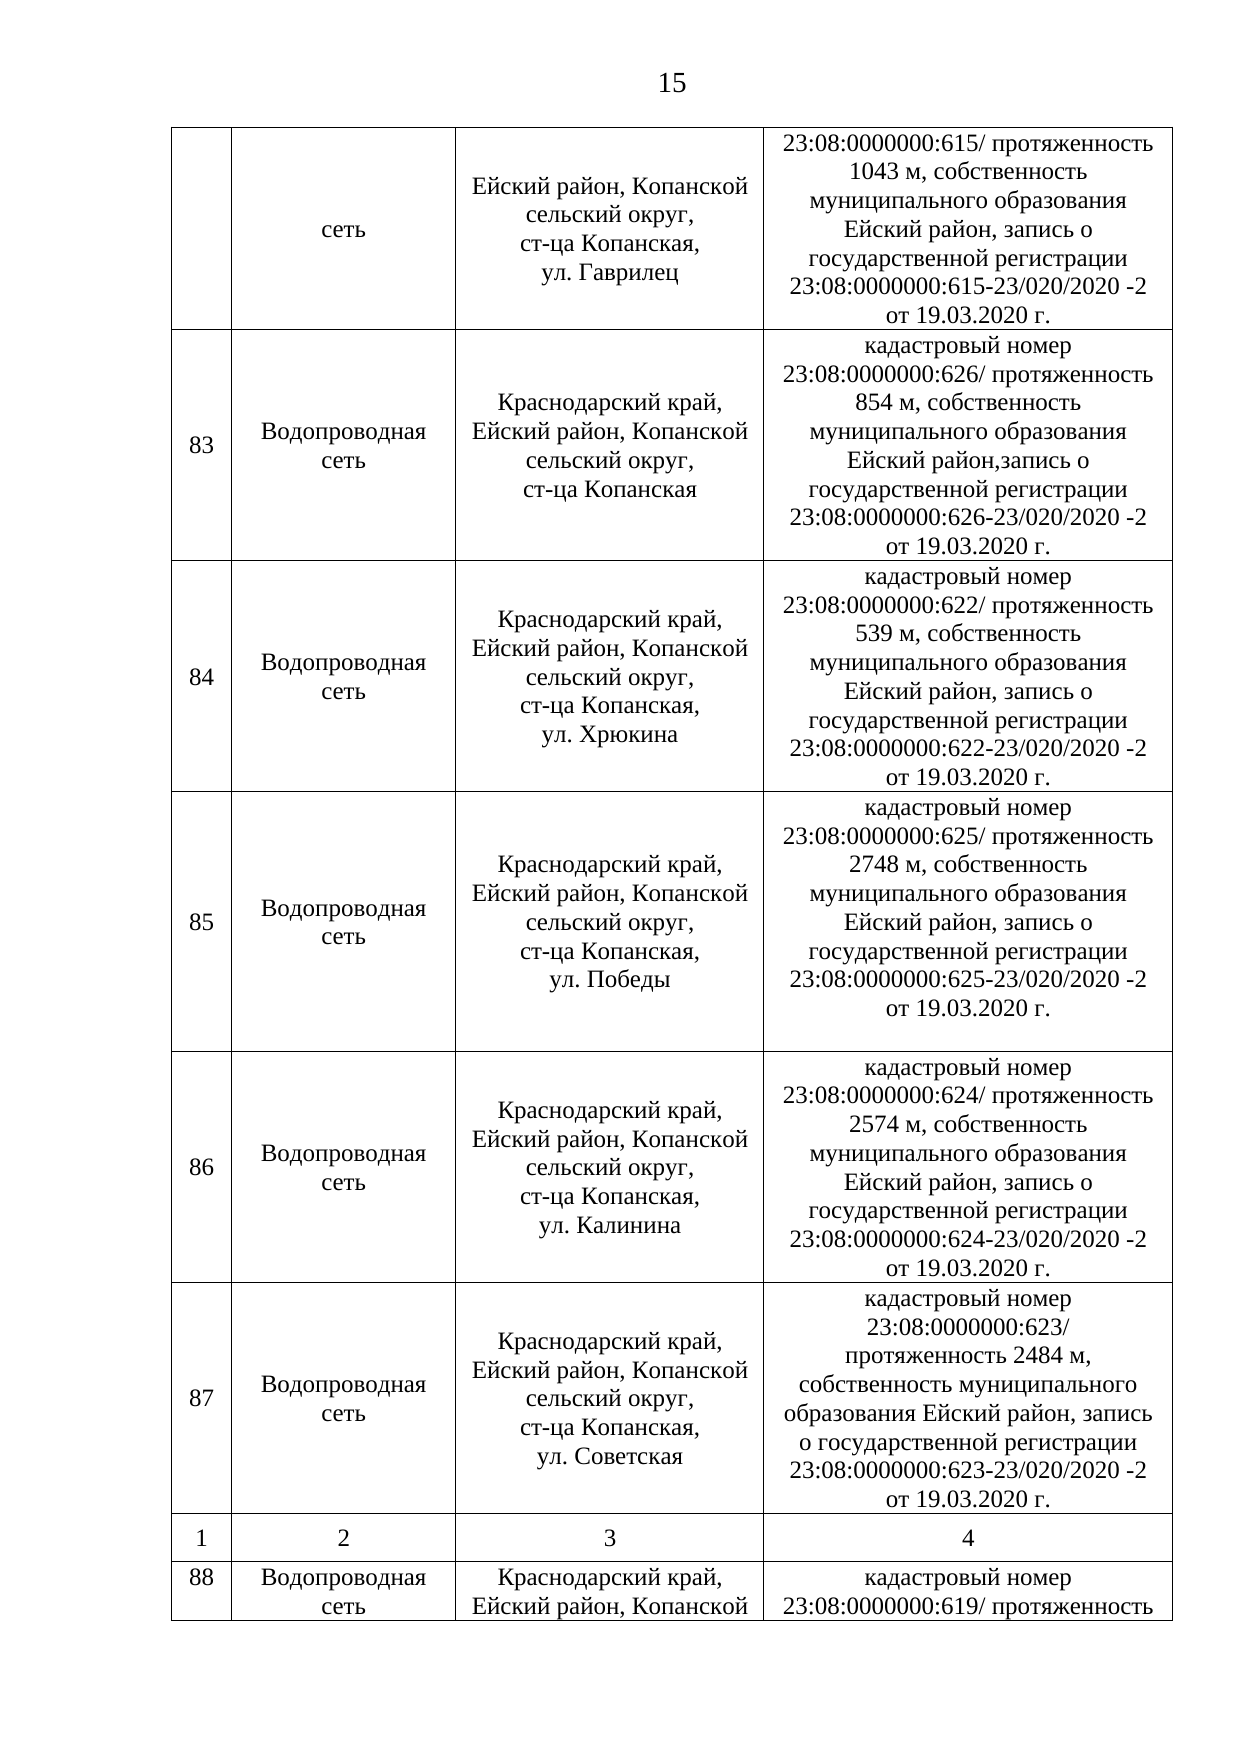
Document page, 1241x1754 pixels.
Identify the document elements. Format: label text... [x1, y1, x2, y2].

table_cell 82 [172, 128, 231, 329]
table_cell 1 [172, 1514, 231, 1561]
table_cell Краснодарский край, Ейский район, Копанской сельский округ, ст-ца Копанская [456, 330, 763, 560]
table_cell Водопроводная сеть [232, 561, 455, 791]
table_cell 3 [456, 1514, 763, 1561]
table_cell Краснодарский край, Ейский район, Копанской сельский округ, ст-ца Копанская, ул. Калинина [456, 1052, 763, 1282]
table_cell 88 [172, 1562, 231, 1620]
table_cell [456, 1562, 763, 1620]
table_cell кадастровый номер 23:08:0000000:625/ протяженность 2748 м, собственность муниципального образования Ейский район, запись о государственной регистрации 23:08:0000000:625-23/020/2020 -2 от 19.03.2020 г. [764, 792, 1172, 1051]
table_cell кадастровый номер 23:08:0000000:623/ протяженность 2484 м, собственность муниципального образования Ейский район, запись о государственной регистрации 23:08:0000000:623-23/020/2020 -2 от 19.03.2020 г. [764, 1283, 1172, 1513]
table_cell Водопроводная сеть [232, 330, 455, 560]
table_cell Водопроводная сеть [232, 1283, 455, 1513]
table_cell Краснодарский край, Ейский район, Копанской сельский округ, ст-ца Копанская, ул. Хрюкина [456, 561, 763, 791]
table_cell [456, 128, 763, 329]
table_cell кадастровый номер 23:08:0000000:624/ протяженность 2574 м, собственность муниципального образования Ейский район, запись о государственной регистрации 23:08:0000000:624-23/020/2020 -2 от 19.03.2020 г. [764, 1052, 1172, 1282]
table_cell Водопроводная сеть [232, 1562, 455, 1620]
table_cell 87 [172, 1283, 231, 1513]
table_cell 83 [172, 330, 231, 560]
table_cell 86 [172, 1052, 231, 1282]
table_cell 85 [172, 792, 231, 1051]
table_cell Краснодарский край, Ейский район, Копанской сельский округ, ст-ца Копанская, ул. Советская [456, 1283, 763, 1513]
table_cell 2 [232, 1514, 455, 1561]
table_cell Водопроводная сеть [232, 792, 455, 1051]
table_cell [764, 128, 1172, 329]
table_cell Краснодарский край, Ейский район, Копанской сельский округ, ст-ца Копанская, ул. Победы [456, 792, 763, 1051]
table_cell 4 [764, 1514, 1172, 1561]
table_cell кадастровый номер 23:08:0000000:626/ протяженность 854 м, собственность муниципального образования Ейский район,запись о государственной регистрации 23:08:0000000:626-23/020/2020 -2 от 19.03.2020 г. [764, 330, 1172, 560]
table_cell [764, 1562, 1172, 1620]
table_cell 84 [172, 561, 231, 791]
table_cell Водопроводная сеть [232, 128, 455, 329]
table_cell кадастровый номер 23:08:0000000:622/ протяженность 539 м, собственность муниципального образования Ейский район, запись о государственной регистрации 23:08:0000000:622-23/020/2020 -2 от 19.03.2020 г. [764, 561, 1172, 791]
table_cell Водопроводная сеть [232, 1052, 455, 1282]
